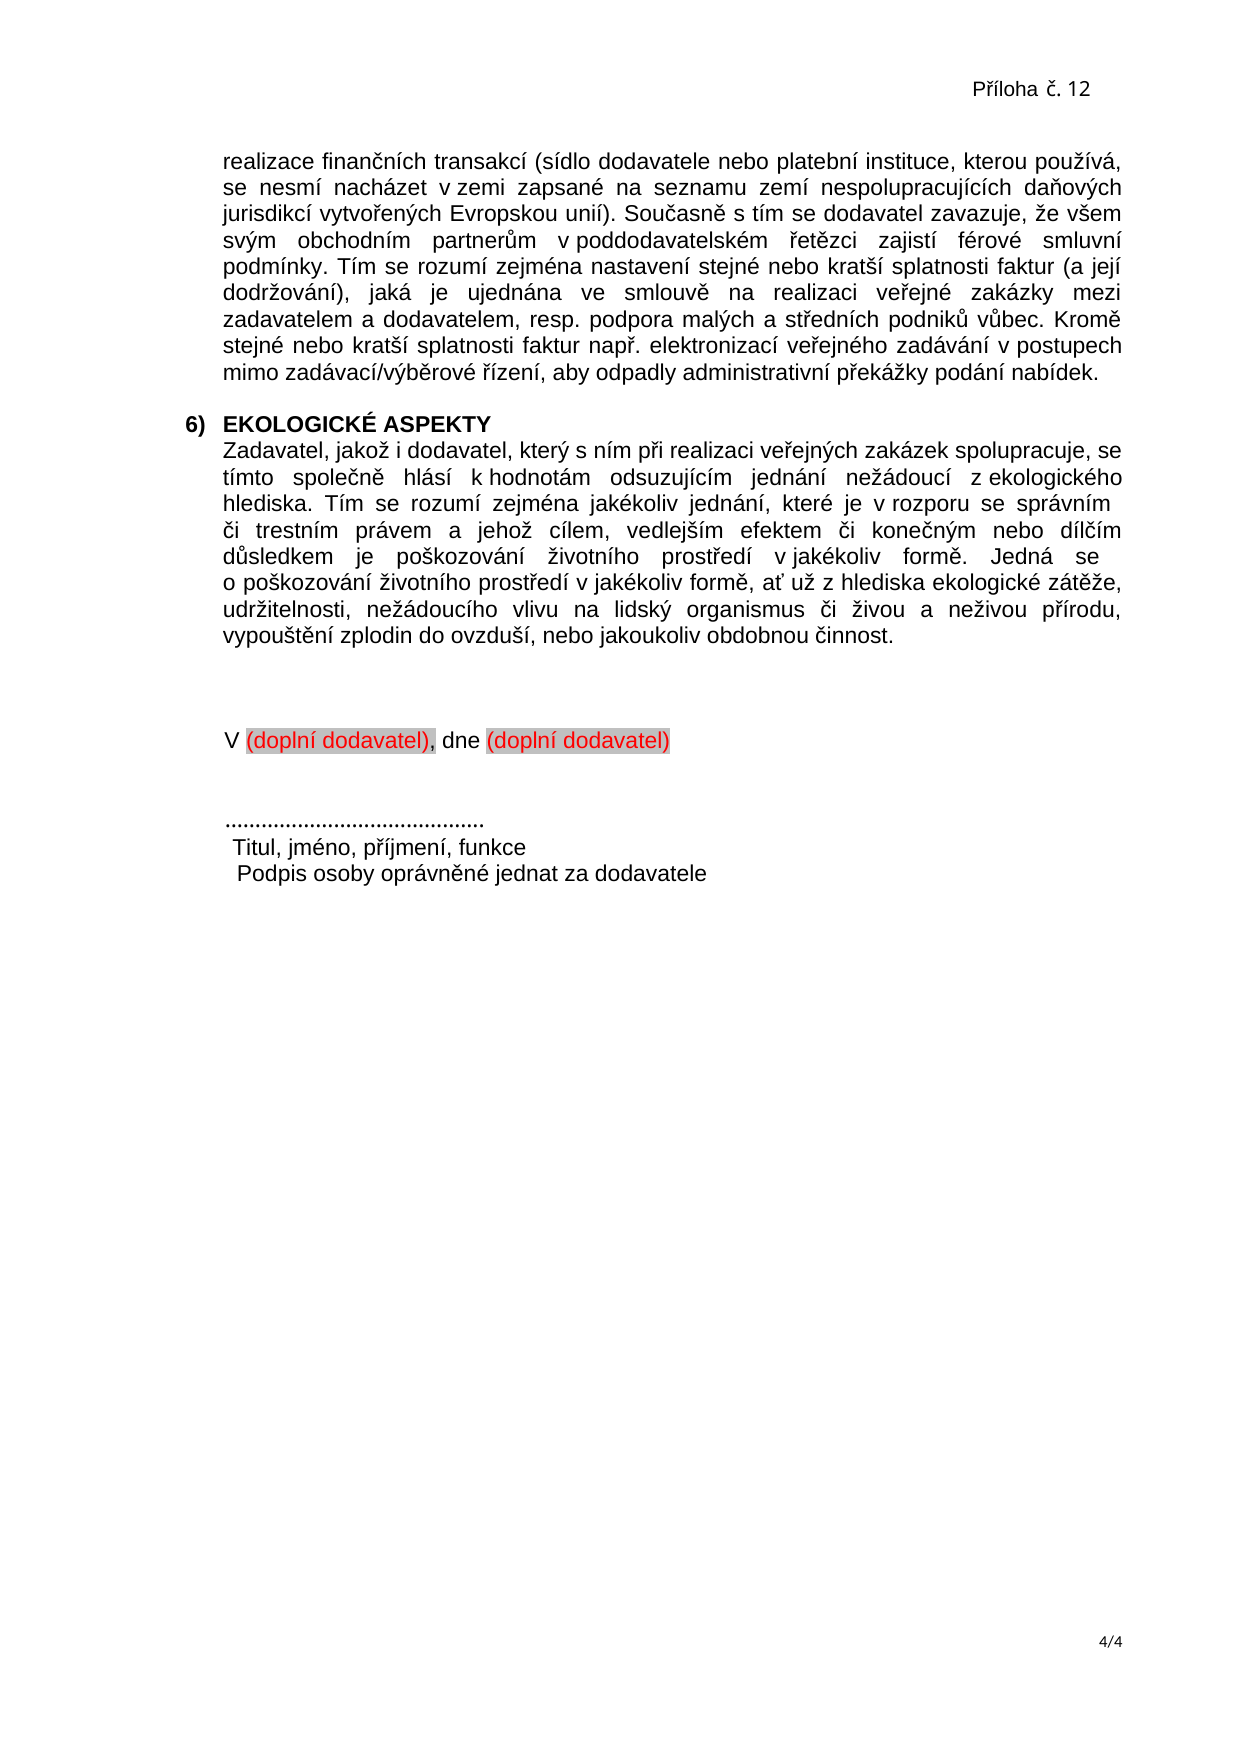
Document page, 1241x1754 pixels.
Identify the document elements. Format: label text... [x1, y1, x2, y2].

list EKOLOGICKÉ ASPEKTY [185, 411, 1122, 437]
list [223, 148, 1122, 385]
text Podpis osoby oprávněné jednat za dodavatele [148, 860, 1122, 887]
text V (doplní dodavatel), dne (doplní dodavatel) [148, 727, 1122, 754]
list Zadavatel, jakož i dodavatel, který s ním při realizaci veřejných zakázek spolupracuje, se tímto společně hlásí k hodnotám odsuzujícím jednání nežádoucí z ekologického hlediska. Tím se rozumí zejména jakékoliv jednání, které je v rozporu se správním či trestním právem a jehož cílem, vedlejším efektem či konečným nebo dílčím důsledkem je poškozování životního prostředí v jakékoliv formě. Jedná se o poškozování životního prostředí v jakékoliv formě, ať už z hlediska ekologické zátěže, udržitelnosti, nežádoucího vlivu na lidský organismus či živou a neživou přírodu, vypouštění zplodin do ovzduší, nebo jakoukoliv obdobnou činnost. [223, 437, 1122, 648]
text ……………………………………. Titul, jméno, příjmení, funkce [207, 803, 1122, 860]
